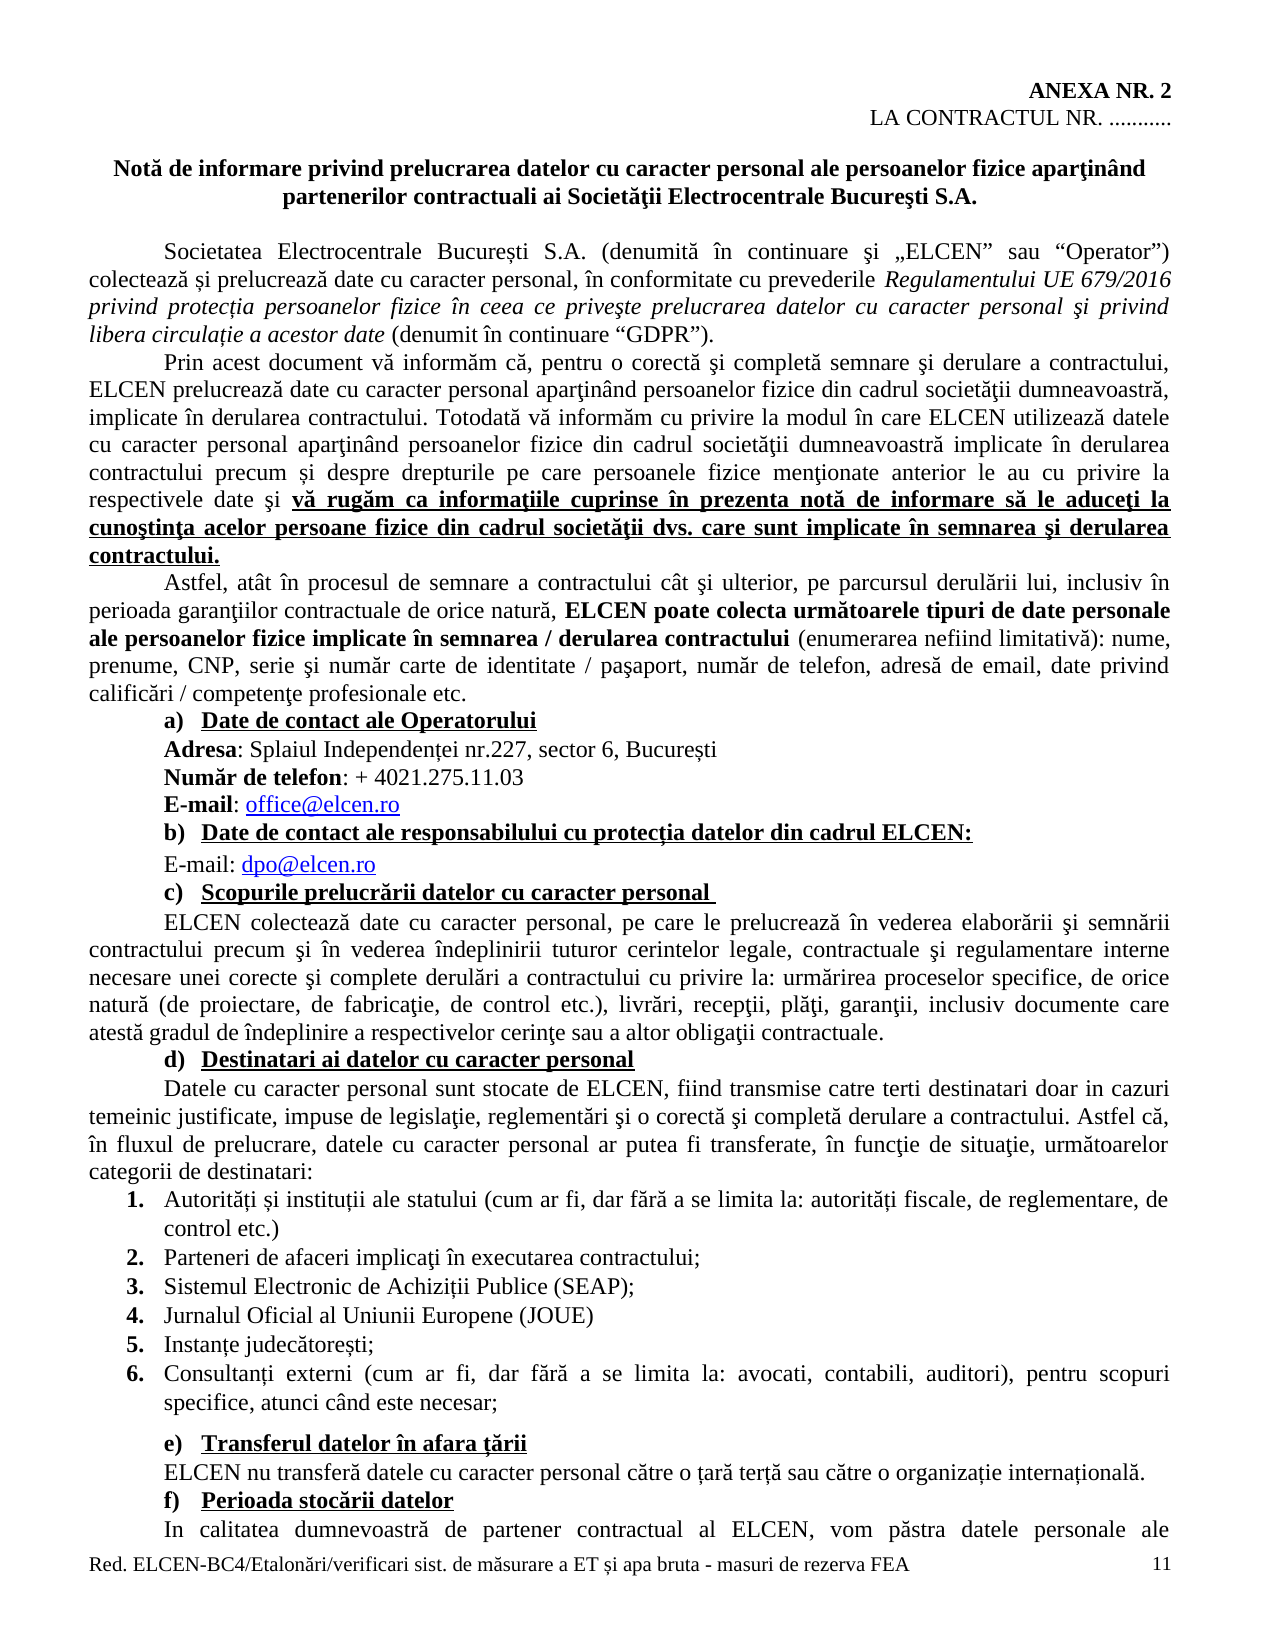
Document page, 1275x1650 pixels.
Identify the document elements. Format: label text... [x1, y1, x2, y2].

list Jurnalul Oficial al Uniunii Europene (JOUE) [126, 1301, 1172, 1328]
text ELCEN nu transferă datele cu caracter personal către o țară terță sau către o organizație internațională. [89, 1458, 1172, 1486]
text Adresa: Splaiul Independenței nr.227, sector 6, București [89, 735, 1172, 763]
list Scopurile prelucrării datelor cu caracter personal [164, 877, 1172, 906]
text Număr de telefon: + 4021.275.11.03 [89, 763, 1172, 791]
text Prin acest document vă informăm că, pentru o corectă şi completă semnare şi derulare a contractului, ELCEN prelucrează date cu caracter personal aparţinând persoanelor fizice din cadrul societăţii dumneavoastră, implicate în derularea contractului. Totodată vă informăm cu privire la modul în care ELCEN utilizează datele cu caracter personal aparţinând persoanelor fizice din cadrul societăţii dumneavoastră implicate în derularea contractului precum și despre drepturile pe care persoanele fizice menţionate anterior le au cu privire la respectivele date şi vă rugăm ca informaţiile cuprinse în prezenta notă de informare să le aduceţi la cunoştinţa acelor persoane fizice din cadrul societăţii dvs. care sunt implicate în semnarea şi derularea contractului. [89, 347, 1172, 568]
text Astfel, atât în procesul de semnare a contractului cât şi ulterior, pe parcursul derulării lui, inclusiv în perioada garanţiilor contractuale de orice natură, ELCEN poate colecta următoarele tipuri de date personale ale persoanelor fizice implicate în semnarea / derularea contractului (enumerarea nefiind limitativă): nume, prenume, CNP, serie şi număr carte de identitate / paşaport, număr de telefon, adresă de email, date privind calificări / competenţe profesionale etc. [89, 568, 1172, 706]
text E-mail: dpo@elcen.ro [89, 850, 1172, 877]
list Instanțe judecătorești; [126, 1330, 1172, 1357]
text Datele cu caracter personal sunt stocate de ELCEN, fiind transmise catre terti destinatari doar in cazuri temeinic justificate, impuse de legislaţie, reglementări şi o corectă şi completă derulare a contractului. Astfel că, în fluxul de prelucrare, datele cu caracter personal ar putea fi transferate, în funcţie de situaţie, următoarelor categorii de destinatari: [89, 1074, 1172, 1185]
list Sistemul Electronic de Achiziții Publice (SEAP); [126, 1272, 1172, 1299]
text E-mail: office@elcen.ro [89, 791, 1172, 818]
list Destinatari ai datelor cu caracter personal [164, 1046, 1172, 1073]
text LA CONTRACTUL NR. ........... [89, 104, 1172, 130]
list Autorități și instituții ale statului (cum ar fi, dar fără a se limita la: autorități fiscale, de reglementare, de control etc.) [126, 1185, 1172, 1241]
list Date de contact ale responsabilului cu protecția datelor din cadrul ELCEN: [164, 818, 1238, 846]
list Transferul datelor în afara țării [164, 1429, 1172, 1457]
list Perioada stocării datelor [164, 1486, 1172, 1513]
text anexa nr. 2 [89, 77, 1172, 104]
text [89, 1514, 1172, 1542]
text Societatea Electrocentrale București S.A. (denumită în continuare şi „ELCEN” sau “Operator”) colectează și prelucrează date cu caracter personal, în conformitate cu prevederile Regulamentului UE 679/2016 privind protecția persoanelor fizice în ceea ce priveşte prelucrarea datelor cu caracter personal şi privind libera circulație a acestor date (denumit în continuare “GDPR”). [89, 237, 1172, 347]
list Date de contact ale Operatorului [164, 706, 1172, 734]
list Parteneri de afaceri implicaţi în executarea contractului; [126, 1243, 1172, 1270]
text ELCEN colectează date cu caracter personal, pe care le prelucrează în vederea elaborării şi semnării contractului precum şi în vederea îndeplinirii tuturor cerintelor legale, contractuale şi regulamentare interne necesare unei corecte şi complete derulări a contractului cu privire la: urmărirea proceselor specifice, de orice natură (de proiectare, de fabricaţie, de control etc.), livrări, recepţii, plăţi, garanţii, inclusiv documente care atestă gradul de îndeplinire a respectivelor cerinţe sau a altor obligaţii contractuale. [89, 907, 1172, 1046]
text Notă de informare privind prelucrarea datelor cu caracter personal ale persoanelor fizice aparţinând partenerilor contractuali ai Societăţii Electrocentrale Bucureşti S.A. [89, 154, 1172, 209]
list Consultanți externi (cum ar fi, dar fără a se limita la: avocati, contabili, auditori), pentru scopuri specifice, atunci când este necesar; [126, 1359, 1172, 1415]
